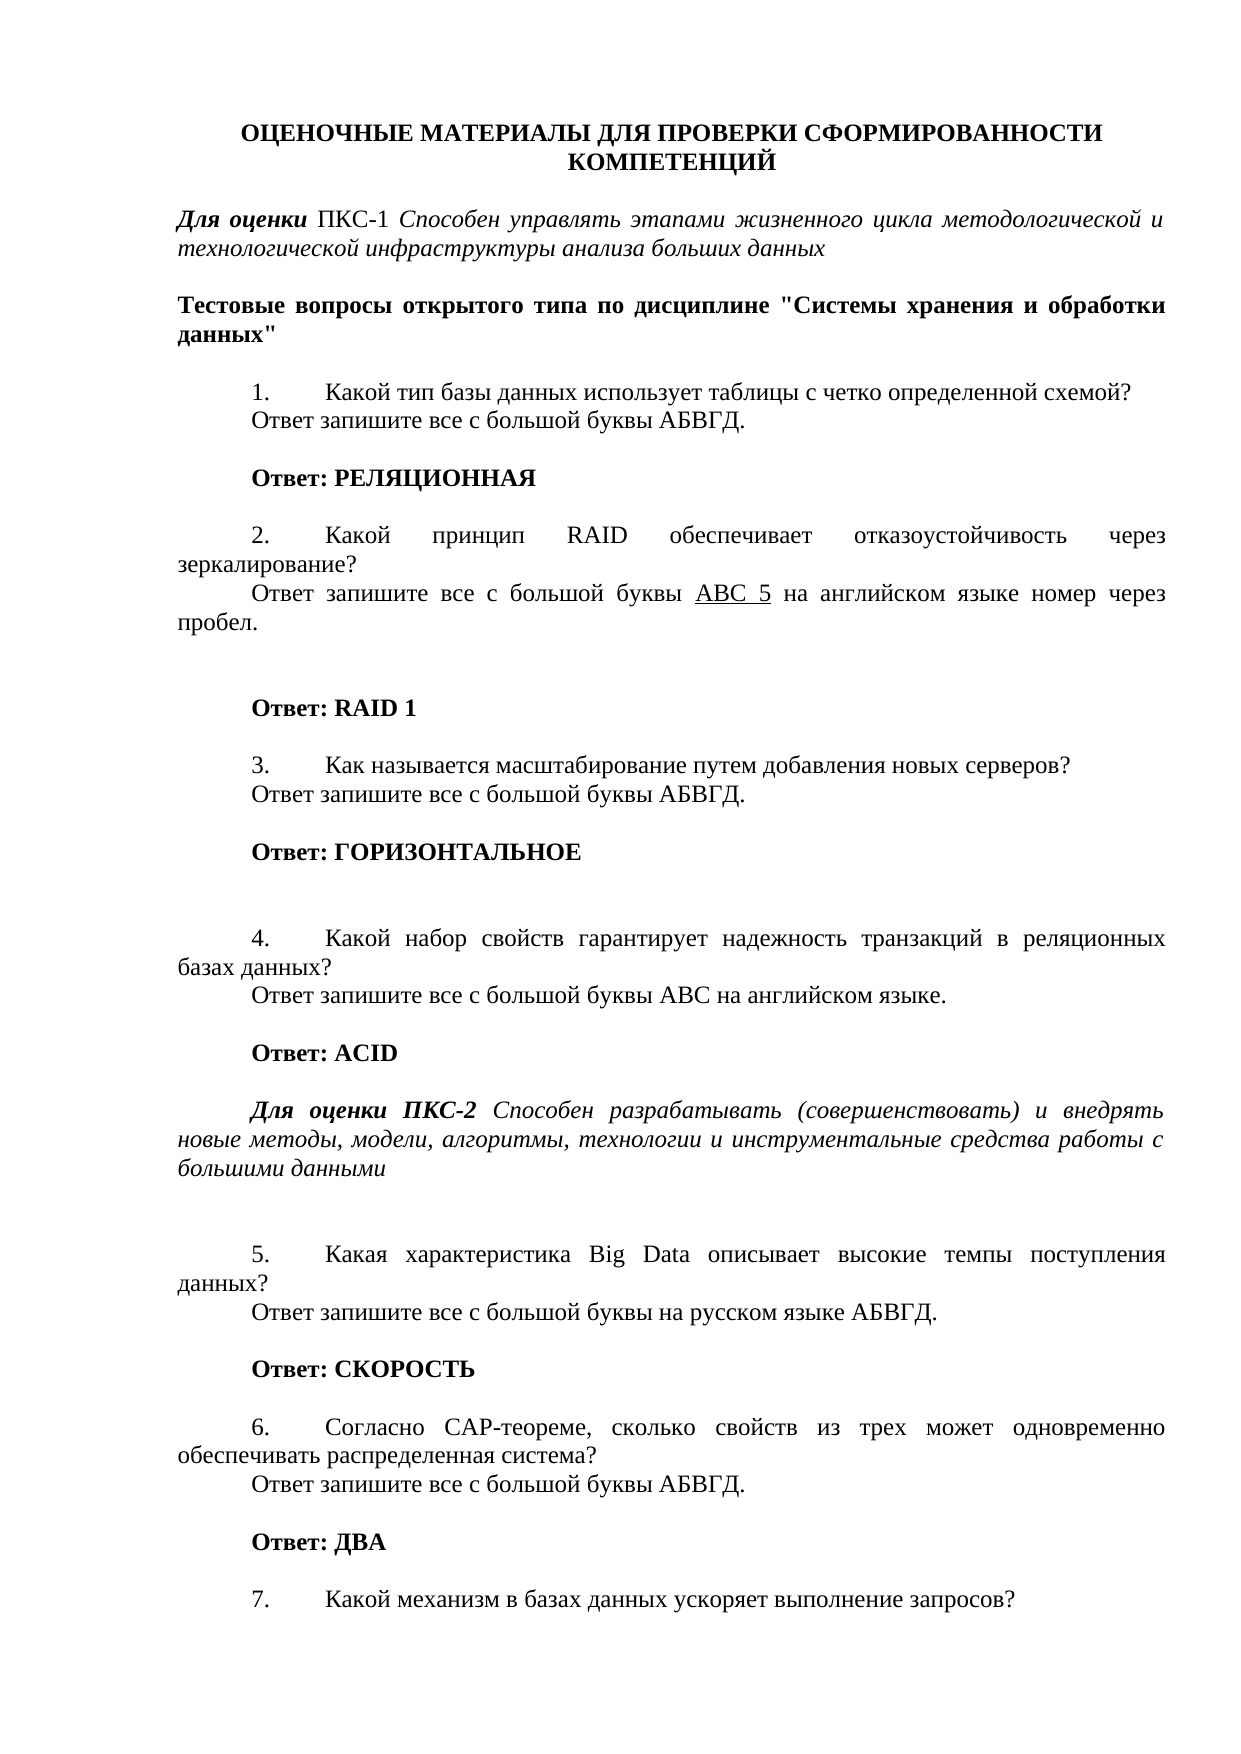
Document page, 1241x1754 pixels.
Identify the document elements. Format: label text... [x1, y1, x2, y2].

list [177, 1469, 1167, 1498]
text Ответ: СКОРОСТЬ [177, 1354, 1167, 1383]
text Для оценки ПКС-1 Способен управлять этапами жизненного цикла методологической и технологической инфраструктуры анализа больших данных [177, 204, 1167, 262]
list Какой тип базы данных использует таблицы с четко определенной схемой? [177, 377, 1167, 406]
list Ответ запишите все с большой буквы АБВГД. [177, 779, 1167, 808]
text Ответ: ГОРИЗОНТАЛЬНОЕ [177, 837, 1167, 866]
list Какой механизм в базах данных ускоряет выполнение запросов? [177, 1584, 1167, 1613]
list Ответ запишите все с большой буквы АБВГД. [177, 406, 1167, 434]
list Ответ запишите все с большой буквы на русском языке АБВГД. [177, 1297, 1167, 1326]
text ОЦЕНОЧНЫЕ МАТЕРИАЛЫ ДЛЯ ПРОВЕРКИ СФОРМИРОВАННОСТИ КОМПЕТЕНЦИЙ [776, 118, 1167, 176]
text Для оценки ПКС-2 Способен разрабатывать (совершенствовать) и внедрять новые методы, модели, алгоритмы, технологии и инструментальные средства работы с большими данными [177, 1096, 1167, 1182]
list Какой принцип RAID обеспечивает отказоустойчивость через зеркалирование? [177, 521, 1167, 578]
list Согласно CAP-теореме, сколько свойств из трех может одновременно обеспечивать распределенная система? [177, 1412, 1167, 1469]
text Ответ: ДВА [177, 1527, 1167, 1556]
list Ответ запишите все с большой буквы ABC на английском языке. [177, 981, 1167, 1009]
text Ответ: РЕЛЯЦИОННАЯ [177, 463, 1167, 492]
list Как называется масштабирование путем добавления новых серверов? [177, 751, 1167, 779]
text Ответ: RAID 1 [177, 693, 1167, 722]
text Тестовые вопросы открытого типа по дисциплине "Системы хранения и обработки данных" [177, 291, 1167, 348]
text Ответ: ACID [177, 1038, 1167, 1067]
list Какой набор свойств гарантирует надежность транзакций в реляционных базах данных? [177, 923, 1167, 981]
text ОЦЕНОЧНЫЕ МАТЕРИАЛЫ ДЛЯ ПРОВЕРКИ СФОРМИРОВАННОСТИ КОМПЕТЕНЦИЙ [177, 118, 568, 176]
list Ответ запишите все с большой буквы ABC 5 на английском языке номер через пробел. [177, 578, 1167, 636]
list Какая характеристика Big Data описывает высокие темпы поступления данных? [177, 1239, 1167, 1297]
